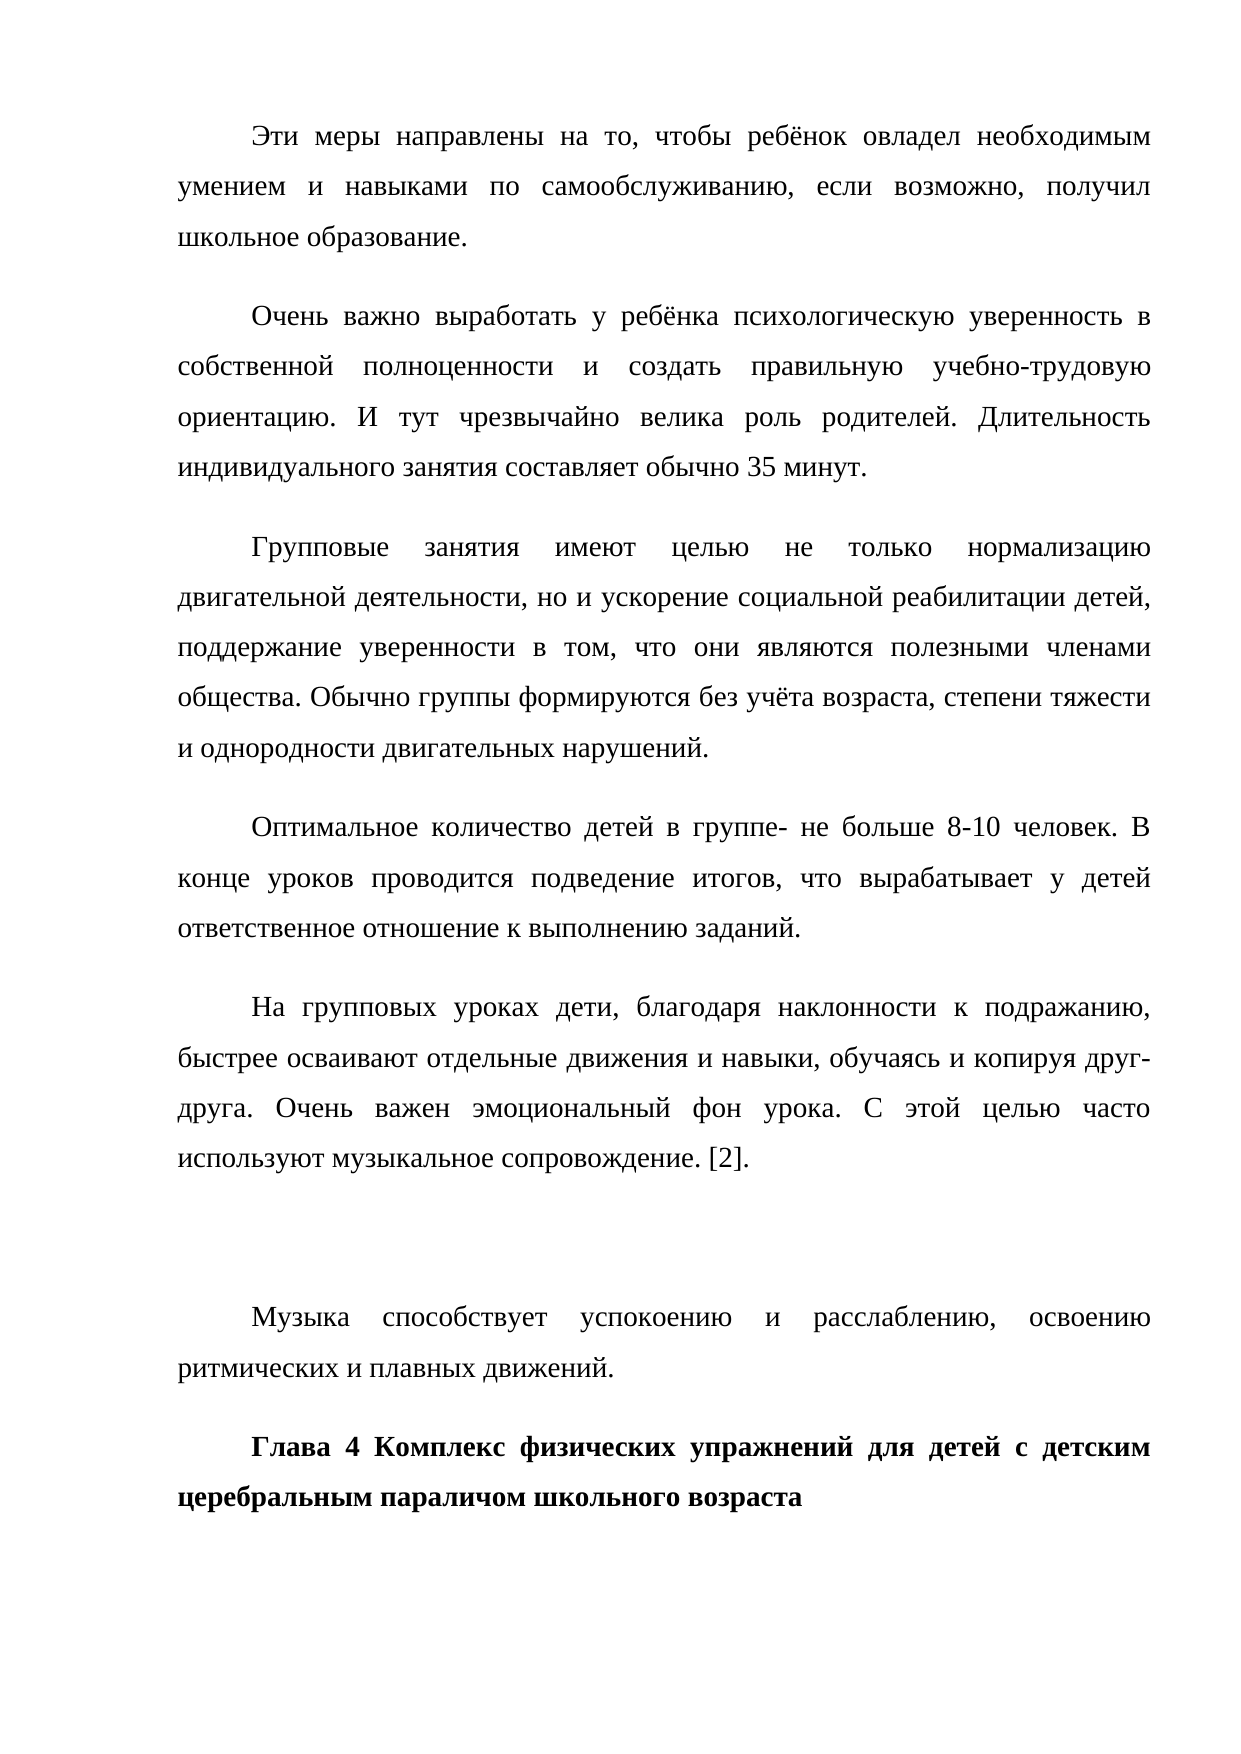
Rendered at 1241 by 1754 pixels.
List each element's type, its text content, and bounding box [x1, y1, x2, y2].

text Музыка способствует успокоению и расслаблению, освоению ритмических и плавных движений. [177, 1299, 1152, 1383]
text Очень важно выработать у ребёнка психологическую уверенность в собственной полноценности и создать правильную учебно-трудовую ориентацию. И тут чрезвычайно велика роль родителей. Длительность индивидуального занятия составляет обычно 35 минут. [177, 298, 1152, 483]
text Эти меры направлены на то, чтобы ребёнок овладел необходимым умением и навыками по самообслуживанию, если возможно, получил школьное образование. [177, 118, 1152, 252]
text Глава 4 Комплекс физических упражнений для детей с детским церебральным параличом школьного возраста [177, 1429, 1152, 1513]
text Групповые занятия имеют целью не только нормализацию двигательной деятельности, но и ускорение социальной реабилитации детей, поддержание уверенности в том, что они являются полезными членами общества. Обычно группы формируются без учёта возраста, степени тяжести и однородности двигательных нарушений. [177, 529, 1152, 763]
text Оптимальное количество детей в группе- не больше 8-10 человек. В конце уроков проводится подведение итогов, что вырабатывает у детей ответственное отношение к выполнению заданий. [177, 809, 1152, 943]
text На групповых уроках дети, благодаря наклонности к подражанию, быстрее осваивают отдельные движения и навыки, обучаясь и копируя друг- друга. Очень важен эмоциональный фон урока. С этой целью часто используют музыкальное сопровождение. [2]. [177, 989, 1152, 1174]
